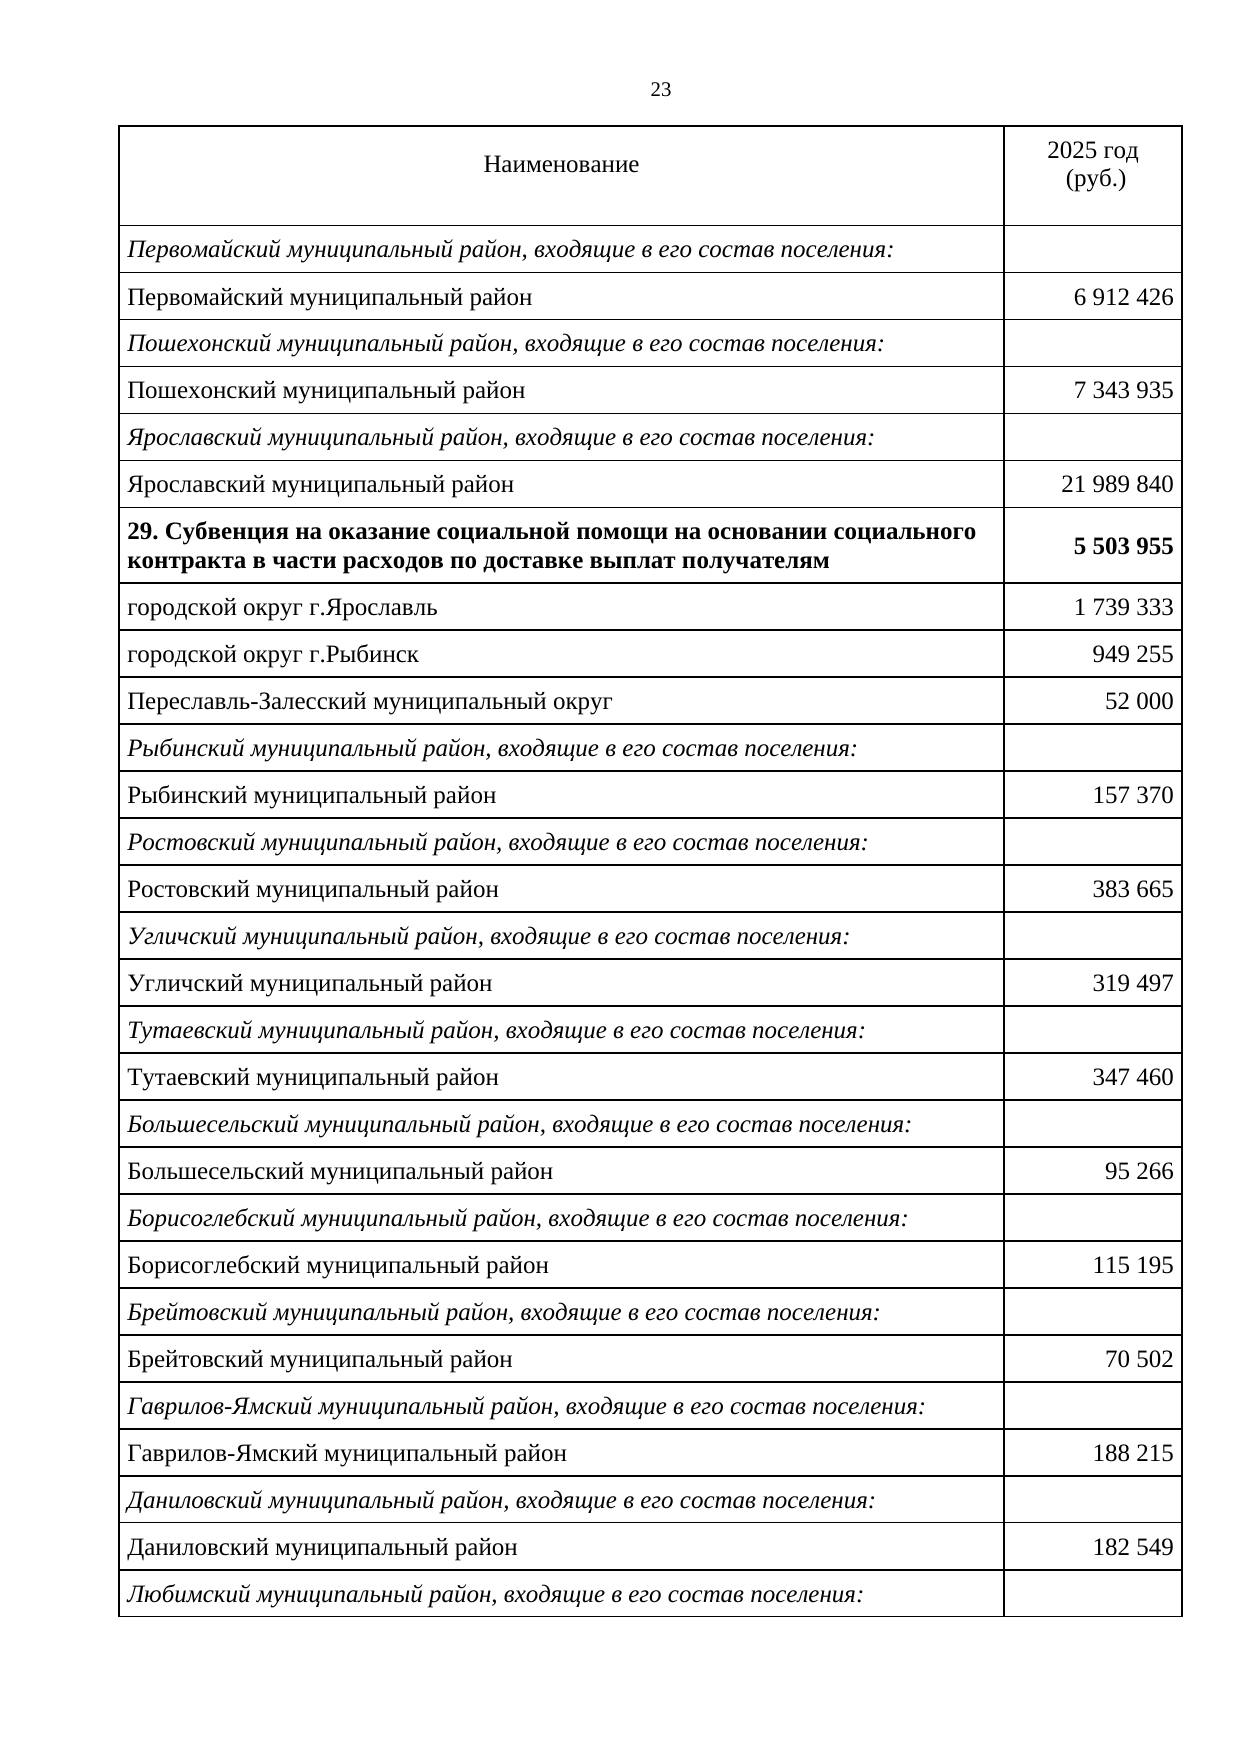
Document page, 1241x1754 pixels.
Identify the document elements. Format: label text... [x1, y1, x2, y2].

table_cell [1005, 1007, 1181, 1052]
table_cell Борисоглебский муниципальный район, входящие в его состав поселения: [120, 1195, 1003, 1240]
table_cell 21 989 840 [1005, 461, 1181, 507]
table_cell 7 343 935 [1005, 367, 1181, 413]
table_cell Ярославский муниципальный район [120, 461, 1003, 507]
table_cell 1 739 333 [1005, 584, 1181, 629]
table_cell Любимский муниципальный район, входящие в его состав поселения: [120, 1571, 1003, 1616]
table_header 2025 год (руб.) [1005, 127, 1181, 225]
table_cell Угличский муниципальный район [120, 960, 1003, 1005]
table_cell 6 912 426 [1005, 273, 1181, 319]
table_cell Первомайский муниципальный район [120, 273, 1003, 319]
table_cell Брейтовский муниципальный район, входящие в его состав поселения: [120, 1289, 1003, 1334]
table_cell [1005, 414, 1181, 459]
table_cell 319 497 [1005, 960, 1181, 1005]
table_cell Ростовский муниципальный район [120, 866, 1003, 911]
table_cell Тутаевский муниципальный район [120, 1054, 1003, 1099]
table_cell Переславль-Залесский муниципальный округ [120, 678, 1003, 723]
table_cell [1005, 725, 1181, 770]
table_cell 182 549 [1005, 1523, 1181, 1569]
table_cell 347 460 [1005, 1054, 1181, 1099]
table_cell 949 255 [1005, 631, 1181, 676]
table_cell Рыбинский муниципальный район [120, 772, 1003, 817]
table_cell 157 370 [1005, 772, 1181, 817]
table_cell 115 195 [1005, 1242, 1181, 1287]
table_cell Ярославский муниципальный район, входящие в его состав поселения: [120, 414, 1003, 459]
table_cell городской округ г.Ярославль [120, 584, 1003, 629]
table_cell Даниловский муниципальный район [120, 1523, 1003, 1569]
table_cell 5 503 955 [1005, 508, 1181, 582]
table_cell [1005, 320, 1181, 366]
table_cell [1005, 913, 1181, 958]
table_cell [1005, 1571, 1181, 1616]
table_cell Гаврилов-Ямский муниципальный район, входящие в его состав поселения: [120, 1383, 1003, 1428]
table_cell [1005, 1101, 1181, 1146]
table_cell Брейтовский муниципальный район [120, 1336, 1003, 1381]
table_cell Даниловский муниципальный район, входящие в его состав поселения: [120, 1477, 1003, 1522]
table_cell Борисоглебский муниципальный район [120, 1242, 1003, 1287]
table_cell 95 266 [1005, 1148, 1181, 1193]
table_cell 188 215 [1005, 1430, 1181, 1475]
table_cell 52 000 [1005, 678, 1181, 723]
table_cell Рыбинский муниципальный район, входящие в его состав поселения: [120, 725, 1003, 770]
table_cell Гаврилов-Ямский муниципальный район [120, 1430, 1003, 1475]
table_cell [1005, 1477, 1181, 1522]
table_cell Большесельский муниципальный район [120, 1148, 1003, 1193]
table_cell 383 665 [1005, 866, 1181, 911]
table_header Наименование [120, 127, 1003, 225]
table_cell Большесельский муниципальный район, входящие в его состав поселения: [120, 1101, 1003, 1146]
table_cell Первомайский муниципальный район, входящие в его состав поселения: [120, 226, 1003, 272]
table_cell Тутаевский муниципальный район, входящие в его состав поселения: [120, 1007, 1003, 1052]
table_cell Ростовский муниципальный район, входящие в его состав поселения: [120, 819, 1003, 864]
table_cell [1005, 1289, 1181, 1334]
table_cell Пошехонский муниципальный район, входящие в его состав поселения: [120, 320, 1003, 366]
table_cell [1005, 1195, 1181, 1240]
table_cell городской округ г.Рыбинск [120, 631, 1003, 676]
table_cell [1005, 1383, 1181, 1428]
table_cell 29. Субвенция на оказание социальной помощи на основании социального контракта в части расходов по доставке выплат получателям [120, 508, 1003, 582]
table_cell Пошехонский муниципальный район [120, 367, 1003, 413]
table_cell [1005, 226, 1181, 272]
table_cell [1005, 819, 1181, 864]
table_cell 70 502 [1005, 1336, 1181, 1381]
table_cell Угличский муниципальный район, входящие в его состав поселения: [120, 913, 1003, 958]
